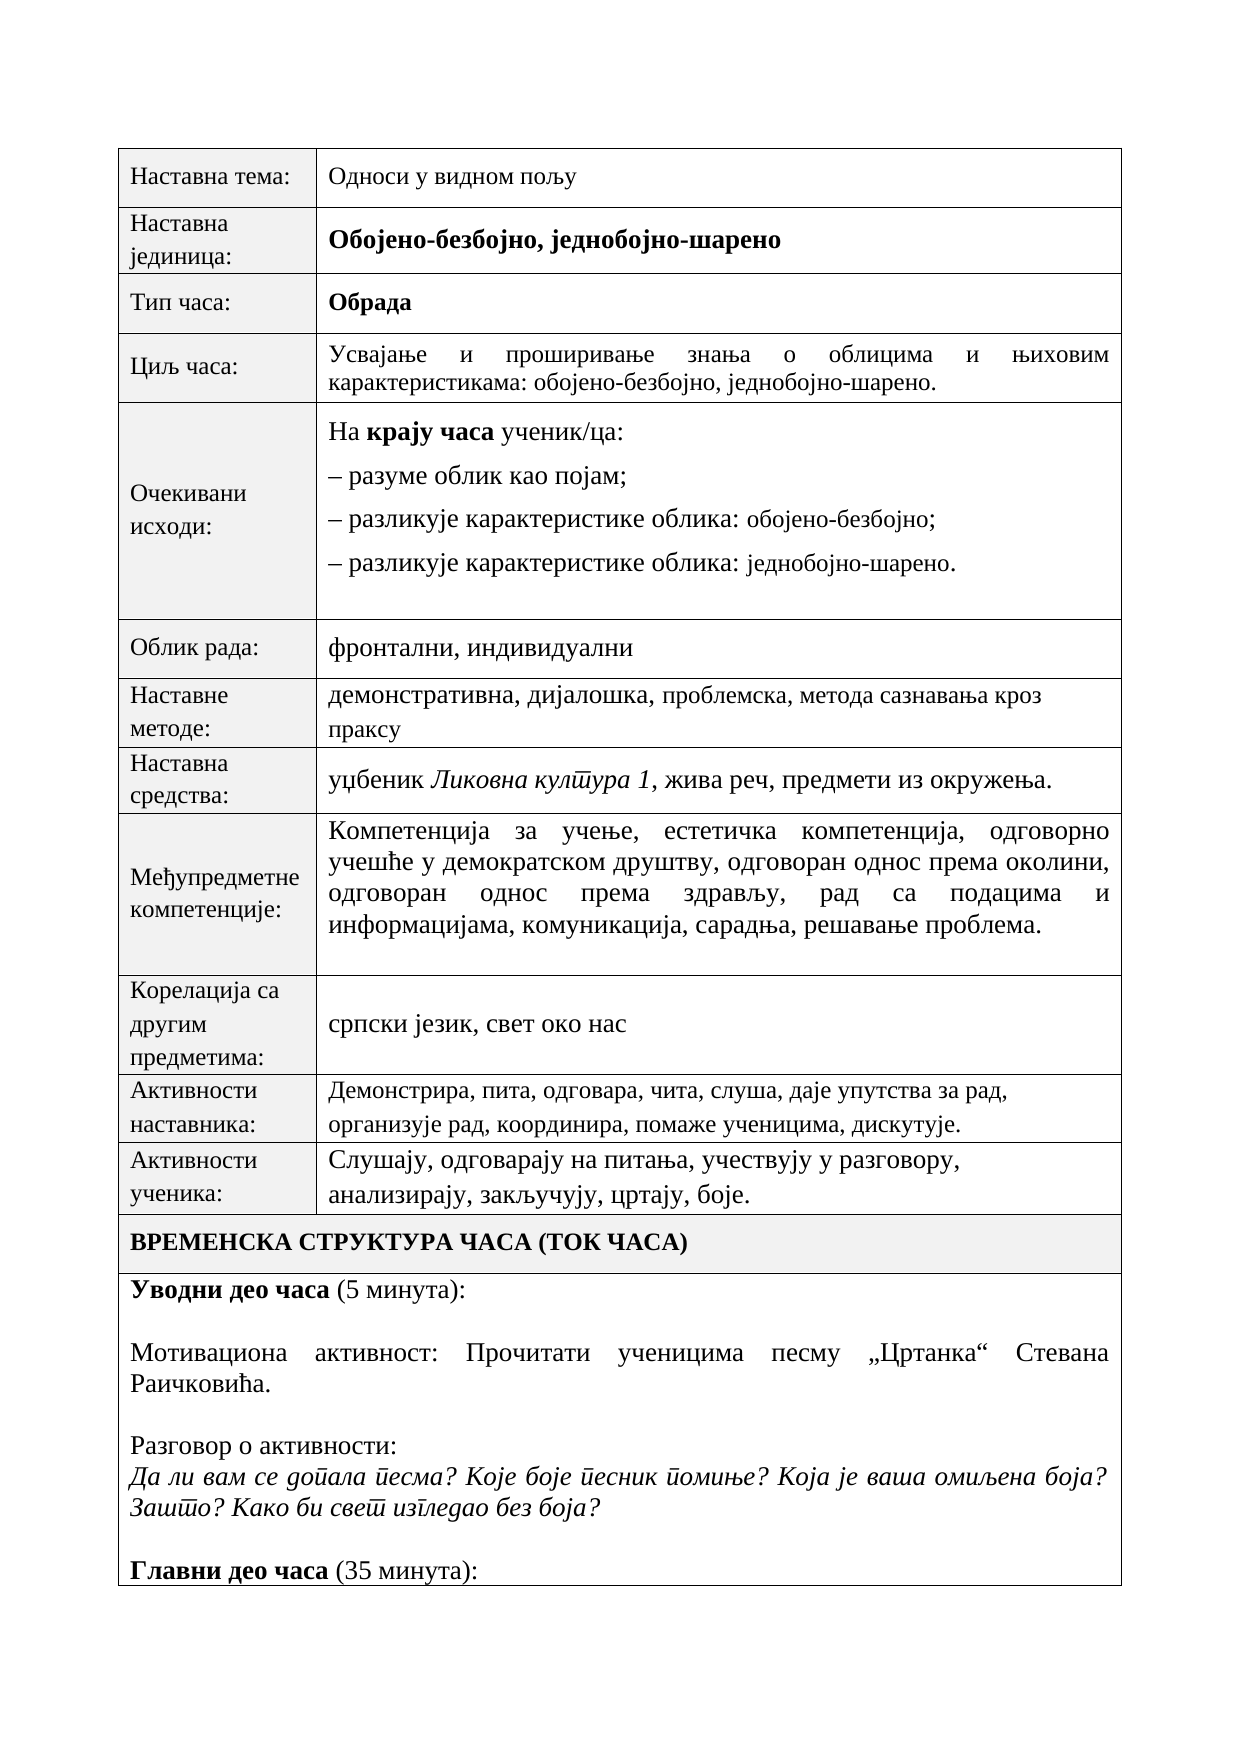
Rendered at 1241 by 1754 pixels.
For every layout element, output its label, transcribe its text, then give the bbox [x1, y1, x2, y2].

table_cell Усвајање и проширивање знања о облицима и њиховим карактеристикама: обојено-безбојно, једнобојно-шарено. [317, 334, 1121, 402]
table_cell уџбеник Ликовна култура 1, жива реч, предмети из окружења. [317, 748, 1121, 813]
table_cell Компетенција за учење, естетичка компетенција, одговорно учешће у демократском друштву, одговоран однос према околини, одговоран однос према здрављу, рад са подацима и информацијама, комуникација, сарадња, решавање проблема. [317, 814, 1121, 974]
table_cell ВРЕМЕНСКА СТРУКТУРА ЧАСА (ТОК ЧАСА) [119, 1215, 1121, 1272]
table_cell демонстративна, дијалошка, проблемска, метода сазнавања кроз праксу [317, 679, 1121, 747]
table_cell Активности наставника: [119, 1075, 316, 1142]
table_cell Обрада [317, 274, 1121, 332]
table_cell Наставна тема: [119, 149, 316, 207]
table_cell фронтални, индивидуални [317, 620, 1121, 677]
table_cell На крају часа ученик/ца: – разуме облик као појам; – разликује карактеристике облика: обојено-безбојно; – разликује карактеристике облика: једнобојно-шарено. [317, 403, 1121, 618]
table_cell Корелација са другим предметима: [119, 976, 316, 1074]
table_cell Активности ученика: [119, 1143, 316, 1213]
table_cell Демонстрира, пита, одговара, чита, слуша, даје упутства за рад, организује рад, координира, помаже ученицима, дискутује. [317, 1075, 1121, 1142]
table_cell Облик рада: [119, 620, 316, 677]
table_cell Односи у видном пољу [317, 149, 1121, 207]
table_cell Обојено-безбојно, једнобојно-шарено [317, 208, 1121, 273]
table_cell Тип часа: [119, 274, 316, 332]
table_cell Наставне методе: [119, 679, 316, 747]
table_cell Наставна јединица: [119, 208, 316, 273]
table_cell Слушају, одговарају на питања, учествују у разговору, анализирају, закључују, цртају, боје. [317, 1143, 1121, 1213]
table_cell Циљ часа: [119, 334, 316, 402]
table_cell Међупредметне компетенције: [119, 814, 316, 974]
table_cell Очекивани исходи: [119, 403, 316, 618]
table_cell Наставна средства: [119, 748, 316, 813]
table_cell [119, 1274, 1121, 1585]
table_cell српски језик, свет око нас [317, 976, 1121, 1074]
